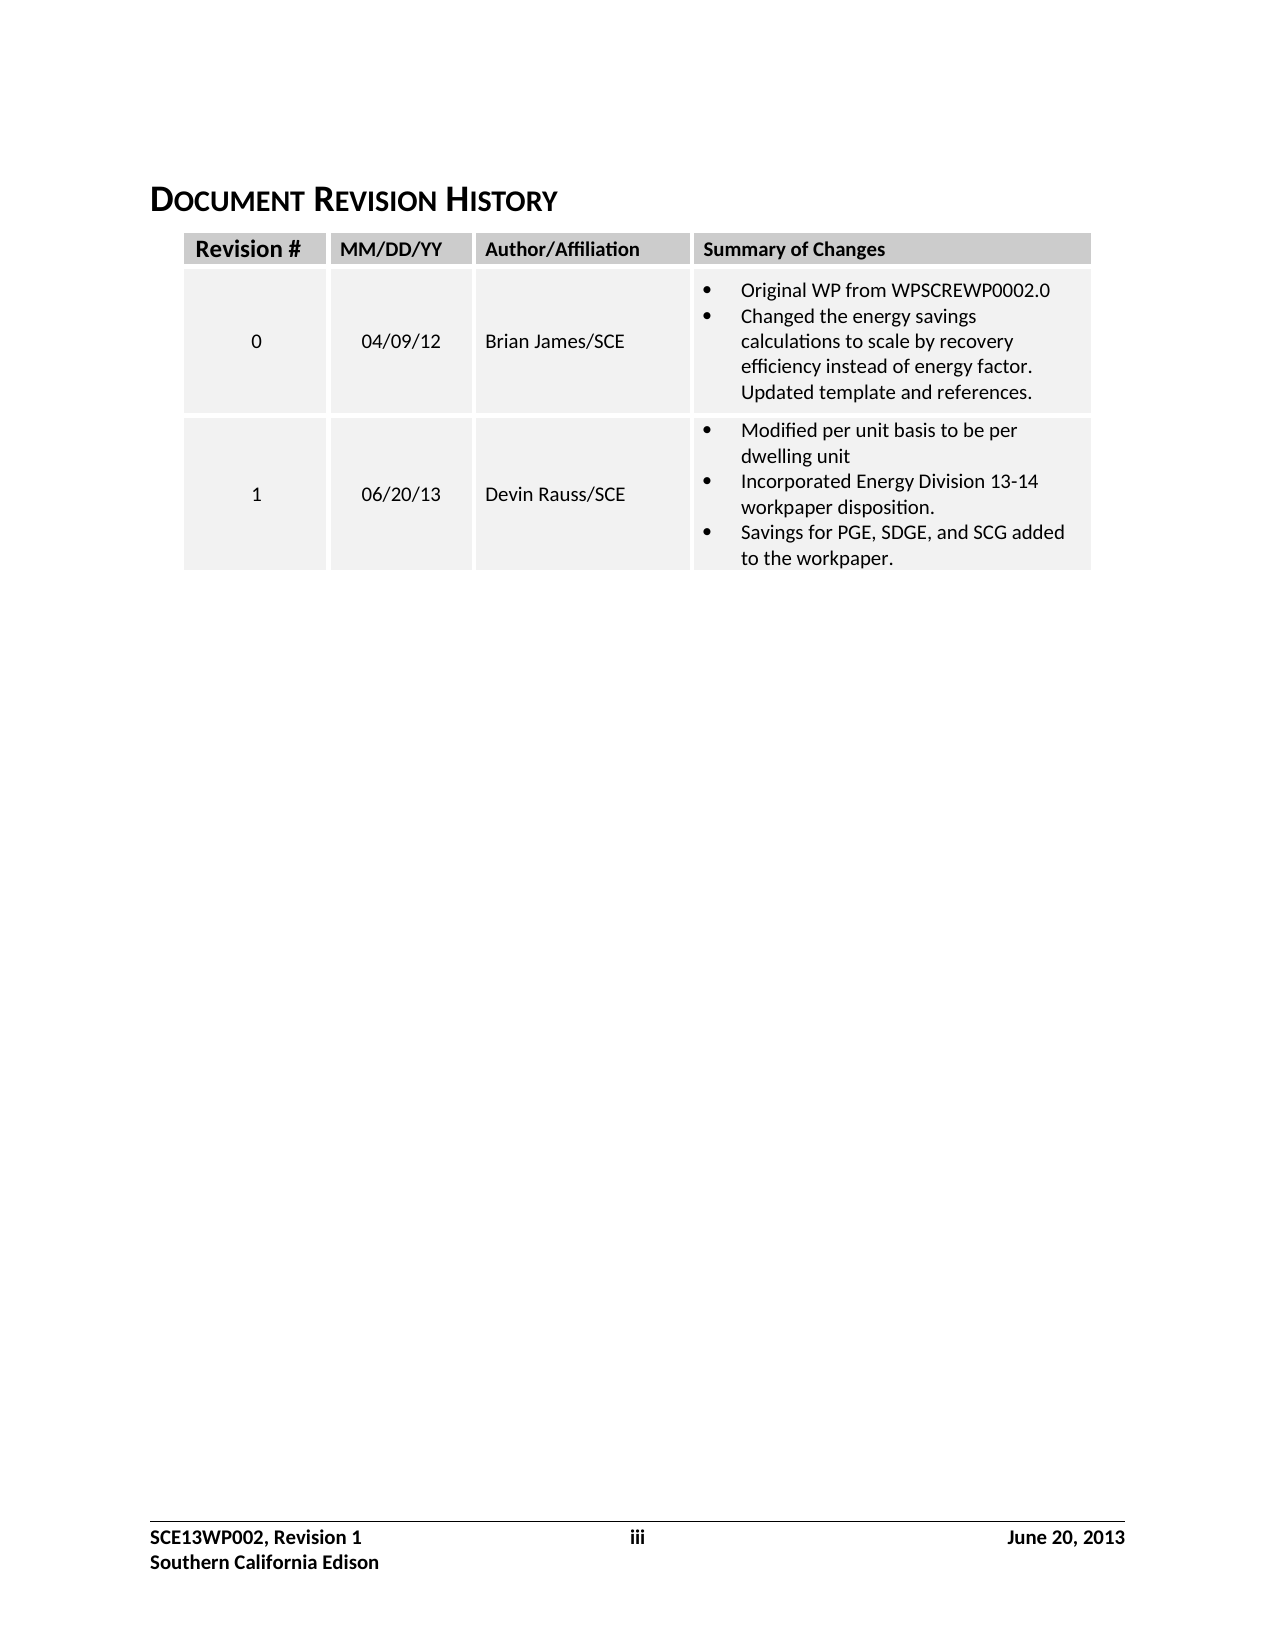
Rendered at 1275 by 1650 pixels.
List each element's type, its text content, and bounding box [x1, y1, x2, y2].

table_cell 1 [184, 418, 326, 570]
table_header Summary of Changes [694, 233, 1091, 264]
table_cell 0 [184, 269, 326, 413]
text Document Revision History [150, 175, 1125, 221]
table_header MM/DD/YY [331, 233, 472, 264]
table_cell Modified per unit basis to be per dwelling unit Incorporated Energy Division 13-14 workpaper disposition. Savings for PGE, SDGE, and SCG added to the workpaper. [694, 418, 1091, 570]
table_cell Brian James/SCE [476, 269, 690, 413]
table_header Revision # [184, 233, 326, 264]
table_cell Devin Rauss/SCE [476, 418, 690, 570]
table_header Author/Affiliation [476, 233, 690, 264]
table_cell Original WP from WPSCREWP0002.0 Changed the energy savings calculations to scale by recovery efficiency instead of energy factor. Updated template and references. [694, 269, 1091, 413]
table_cell 04/09/12 [331, 269, 472, 413]
table_cell 06/20/13 [331, 418, 472, 570]
